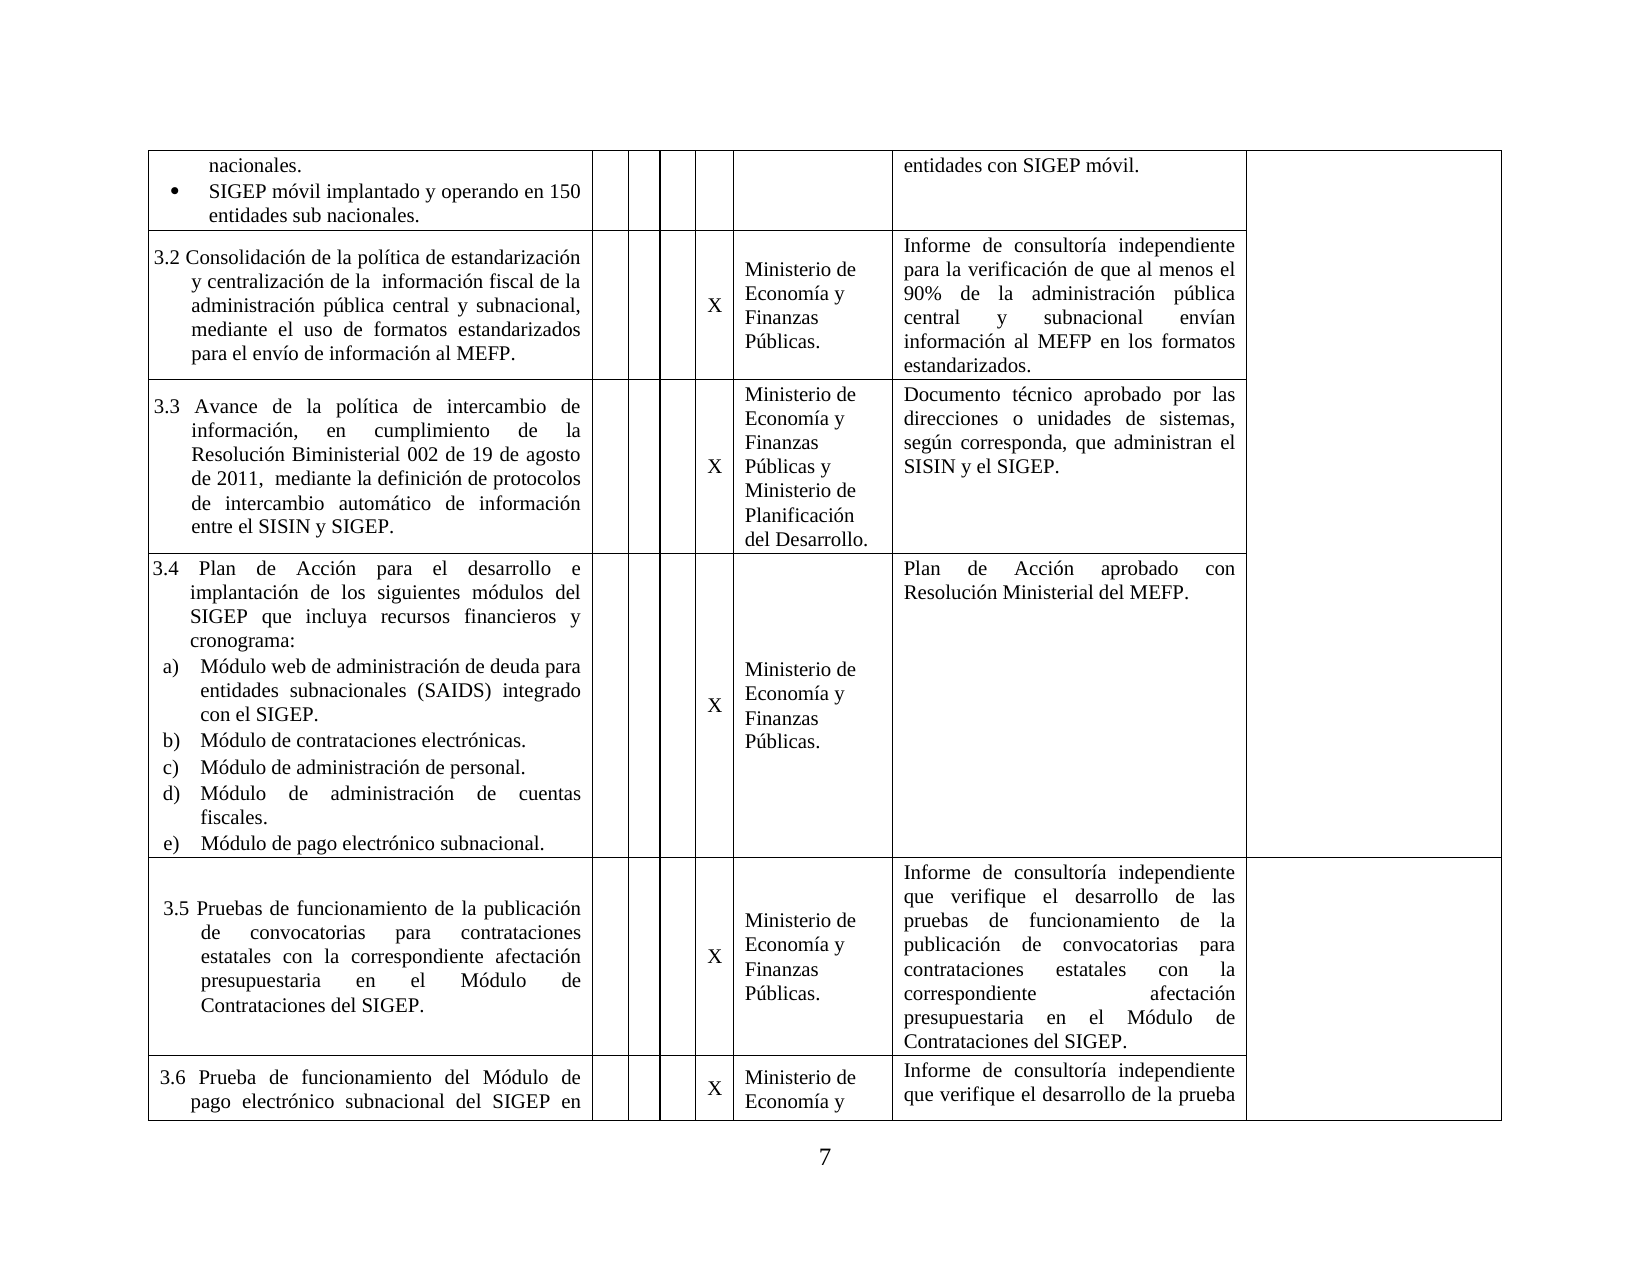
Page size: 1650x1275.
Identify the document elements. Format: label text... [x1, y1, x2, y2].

table_cell [593, 1056, 628, 1120]
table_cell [734, 1056, 892, 1120]
table_cell [1247, 858, 1501, 1120]
table_cell [629, 380, 659, 553]
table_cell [734, 151, 892, 229]
table_cell Ministerio de Economía y Finanzas Públicas. [734, 554, 892, 857]
table_cell [629, 554, 659, 857]
table_cell X [696, 151, 733, 229]
table_cell [661, 554, 695, 857]
table_cell [593, 554, 628, 857]
table_cell [661, 1056, 695, 1120]
table_cell Informe de consultoría independiente para la verificación de que al menos el 90% de la administración pública central y subnacional envían información al MEFP en los formatos estandarizados. [893, 231, 1246, 379]
table_cell [661, 151, 695, 229]
table_cell 3.3 Avance de la política de intercambio de información, en cumplimiento de la Resolución Biministerial 002 de 19 de agosto de 2011, mediante la definición de protocolos de intercambio automático de información entre el SISIN y SIGEP. [149, 380, 592, 553]
table_cell 3.2 Consolidación de la política de estandarización y centralización de la información fiscal de la administración pública central y subnacional, mediante el uso de formatos estandarizados para el envío de información al MEFP. [149, 231, 592, 379]
table_cell [661, 858, 695, 1055]
table_cell Ministerio de Economía y Finanzas Públicas. [734, 858, 892, 1055]
table_cell X [696, 231, 733, 379]
table_cell [1247, 151, 1501, 857]
table_cell X [696, 858, 733, 1055]
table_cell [893, 1056, 1246, 1120]
table_cell [629, 151, 659, 229]
table_cell [593, 151, 628, 229]
table_cell 3.4 Plan de Acción para el desarrollo e implantación de los siguientes módulos del SIGEP que incluya recursos financieros y cronograma: Módulo web de administración de deuda para entidades subnacionales (SAIDS) integrado con el SIGEP. Módulo de contrataciones electrónicas. Módulo de administración de personal. Módulo de administración de cuentas fiscales. Módulo de pago electrónico subnacional. [149, 554, 592, 857]
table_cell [149, 151, 592, 229]
table_cell X [696, 1056, 733, 1120]
table_cell 3.5 Pruebas de funcionamiento de la publicación de convocatorias para contrataciones estatales con la correspondiente afectación presupuestaria en el Módulo de Contrataciones del SIGEP. [149, 858, 592, 1055]
table_cell [593, 380, 628, 553]
table_cell X [696, 554, 733, 857]
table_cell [149, 1056, 592, 1120]
table_cell Documento técnico aprobado por las direcciones o unidades de sistemas, según corresponda, que administran el SISIN y el SIGEP. [893, 380, 1246, 553]
table_cell [661, 231, 695, 379]
table_cell [593, 858, 628, 1055]
table_cell [661, 380, 695, 553]
table_cell [629, 858, 659, 1055]
table_cell Informe de consultoría independiente que verifique el desarrollo de las pruebas de funcionamiento de la publicación de convocatorias para contrataciones estatales con la correspondiente afectación presupuestaria en el Módulo de Contrataciones del SIGEP. [893, 858, 1246, 1055]
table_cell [893, 151, 1246, 229]
table_cell [593, 231, 628, 379]
table_cell Plan de Acción aprobado con Resolución Ministerial del MEFP. [893, 554, 1246, 857]
table_cell [629, 1056, 659, 1120]
table_cell [629, 231, 659, 379]
table_cell X [696, 380, 733, 553]
table_cell Ministerio de Economía y Finanzas Públicas y Ministerio de Planificación del Desarrollo. [734, 380, 892, 553]
table_cell Ministerio de Economía y Finanzas Públicas. [734, 231, 892, 379]
